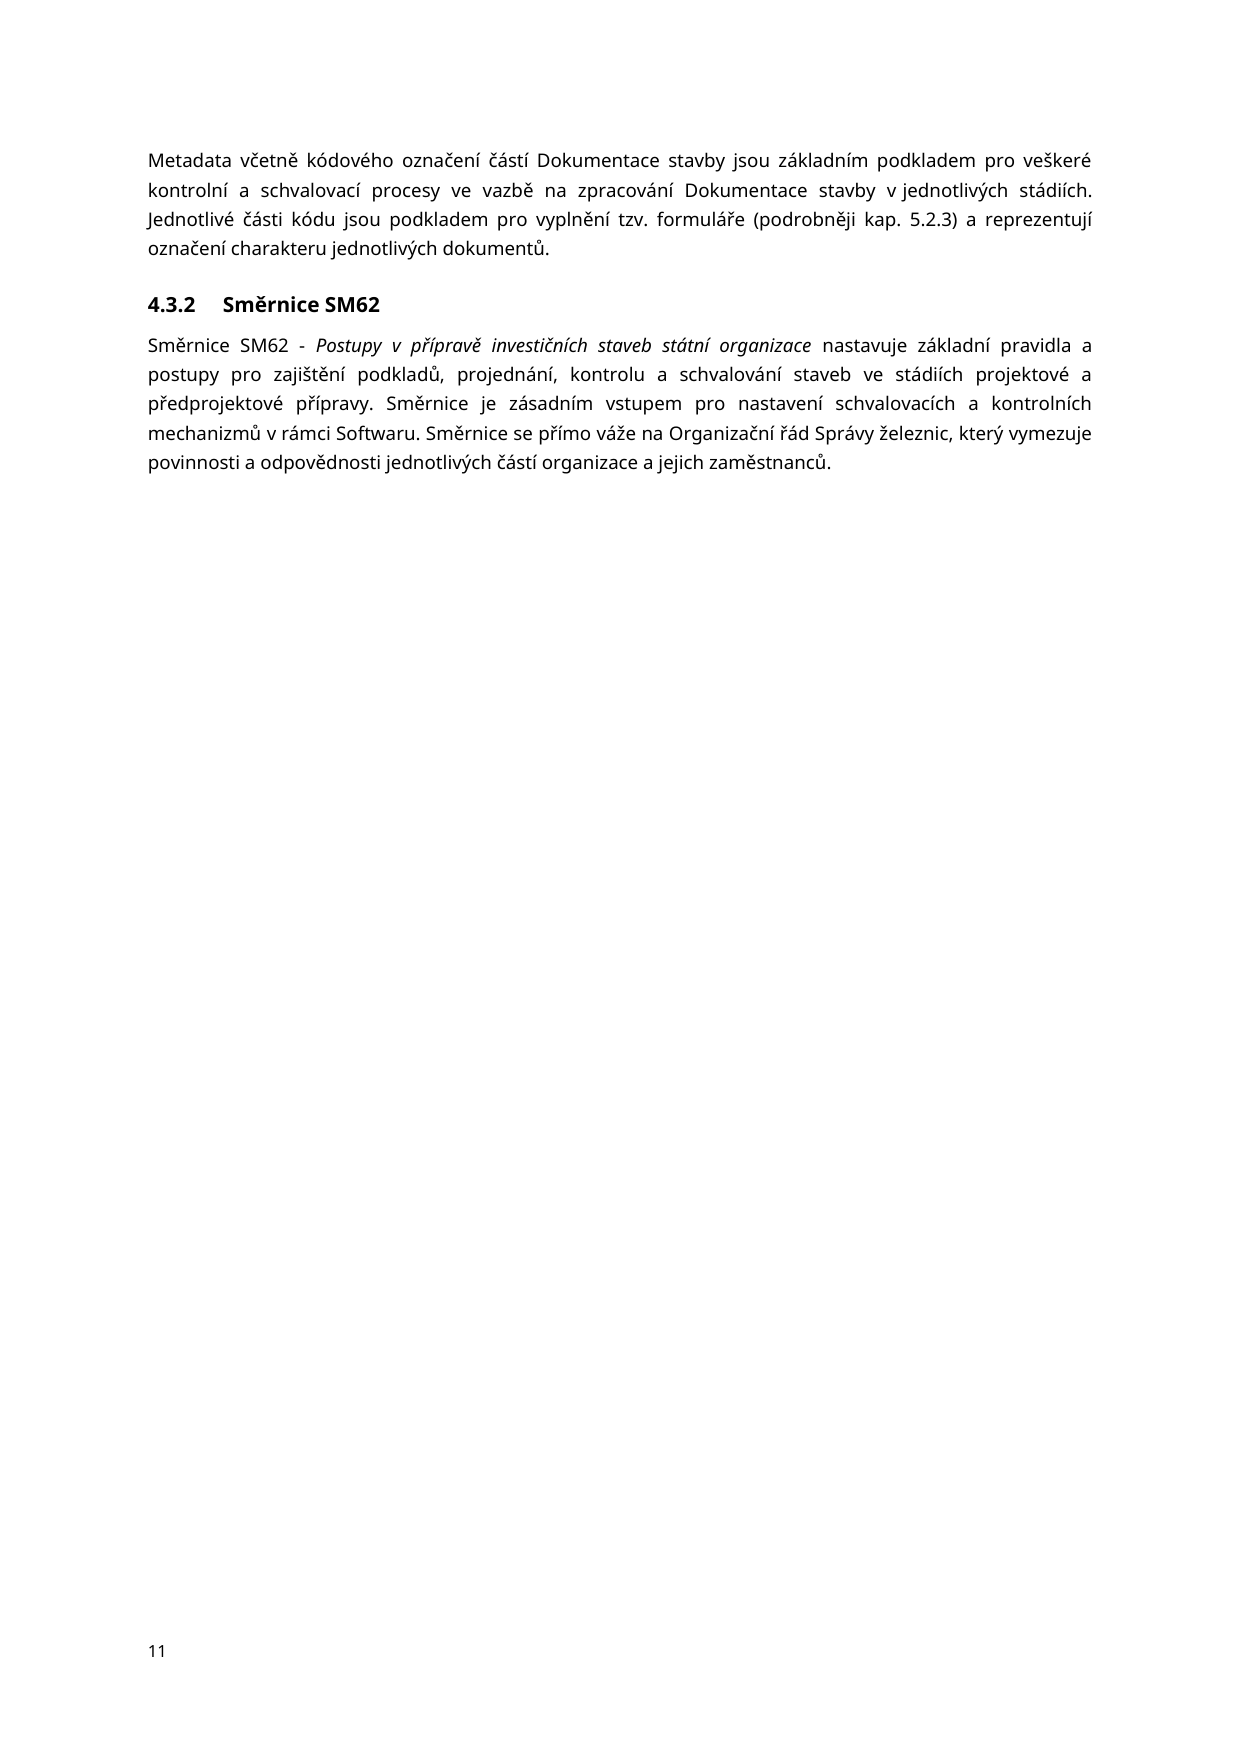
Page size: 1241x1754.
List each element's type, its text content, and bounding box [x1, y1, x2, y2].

text Metadata včetně kódového označení částí Dokumentace stavby jsou základním podkladem pro veškeré kontrolní a schvalovací procesy ve vazbě na zpracování Dokumentace stavby v jednotlivých stádiích. Jednotlivé části kódu jsou podkladem pro vyplnění tzv. formuláře (podrobněji kap. 5.2.3) a reprezentují označení charakteru jednotlivých dokumentů. [148, 232, 1093, 261]
text Metadata včetně kódového označení částí Dokumentace stavby jsou základním podkladem pro veškeré kontrolní a schvalovací procesy ve vazbě na zpracování Dokumentace stavby v jednotlivých stádiích. Jednotlivé části kódu jsou podkladem pro vyplnění tzv. formuláře (podrobněji kap. 5.2.3) a reprezentují označení charakteru jednotlivých dokumentů. [148, 173, 1093, 206]
subtitle Směrnice SM62 [148, 290, 1093, 318]
